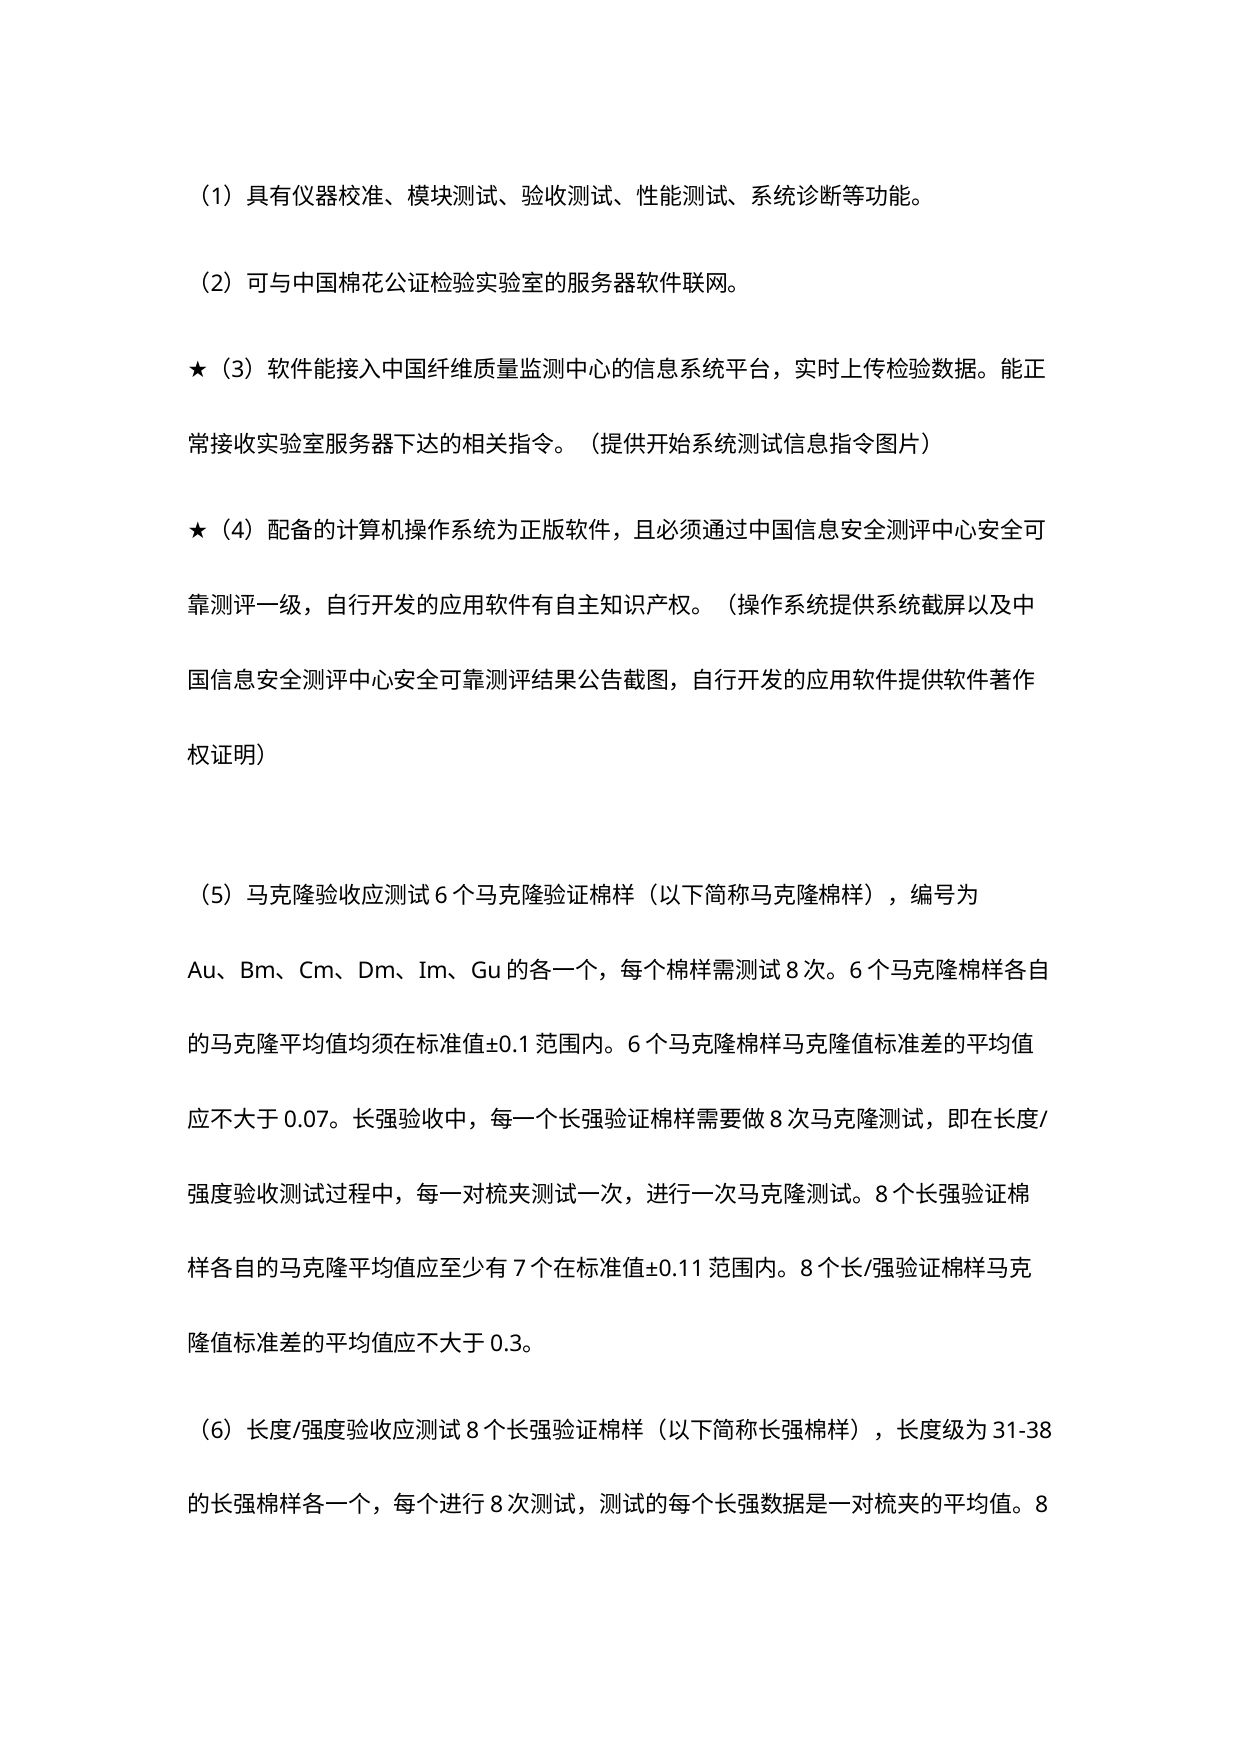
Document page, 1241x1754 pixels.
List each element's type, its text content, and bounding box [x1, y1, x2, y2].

text （1）具有仪器校准、模块测试、验收测试、性能测试、系统诊断等功能。 [187, 162, 1053, 227]
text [187, 1396, 1053, 1536]
text ★（3）软件能接入中国纤维质量监测中心的信息系统平台，实时上传检验数据。能正常接收实验室服务器下达的相关指令。（提供开始系统测试信息指令图片） [187, 335, 1053, 475]
text ★（4）配备的计算机操作系统为正版软件，且必须通过中国信息安全测评中心安全可靠测评一级，自行开发的应用软件有自主知识产权。（操作系统提供系统截屏以及中国信息安全测评中心安全可靠测评结果公告截图，自行开发的应用软件提供软件著作权证明） [187, 497, 1053, 786]
text （5）马克隆验收应测试6个马克隆验证棉样（以下简称马克隆棉样），编号为Au、Bm、Cm、Dm、Im、Gu的各一个，每个棉样需测试8次。6个马克隆棉样各自的马克隆平均值均须在标准值±0.1范围内。6个马克隆棉样马克隆值标准差的平均值应不大于0.07。长强验收中，每一个长强验证棉样需要做8次马克隆测试，即在长度/强度验收测试过程中，每一对梳夹测试一次，进行一次马克隆测试。8个长强验证棉样各自的马克隆平均值应至少有7个在标准值±0.11范围内。8个长/强验证棉样马克隆值标准差的平均值应不大于0.3。 [187, 861, 1053, 1374]
text （2）可与中国棉花公证检验实验室的服务器软件联网。 [187, 249, 1053, 314]
